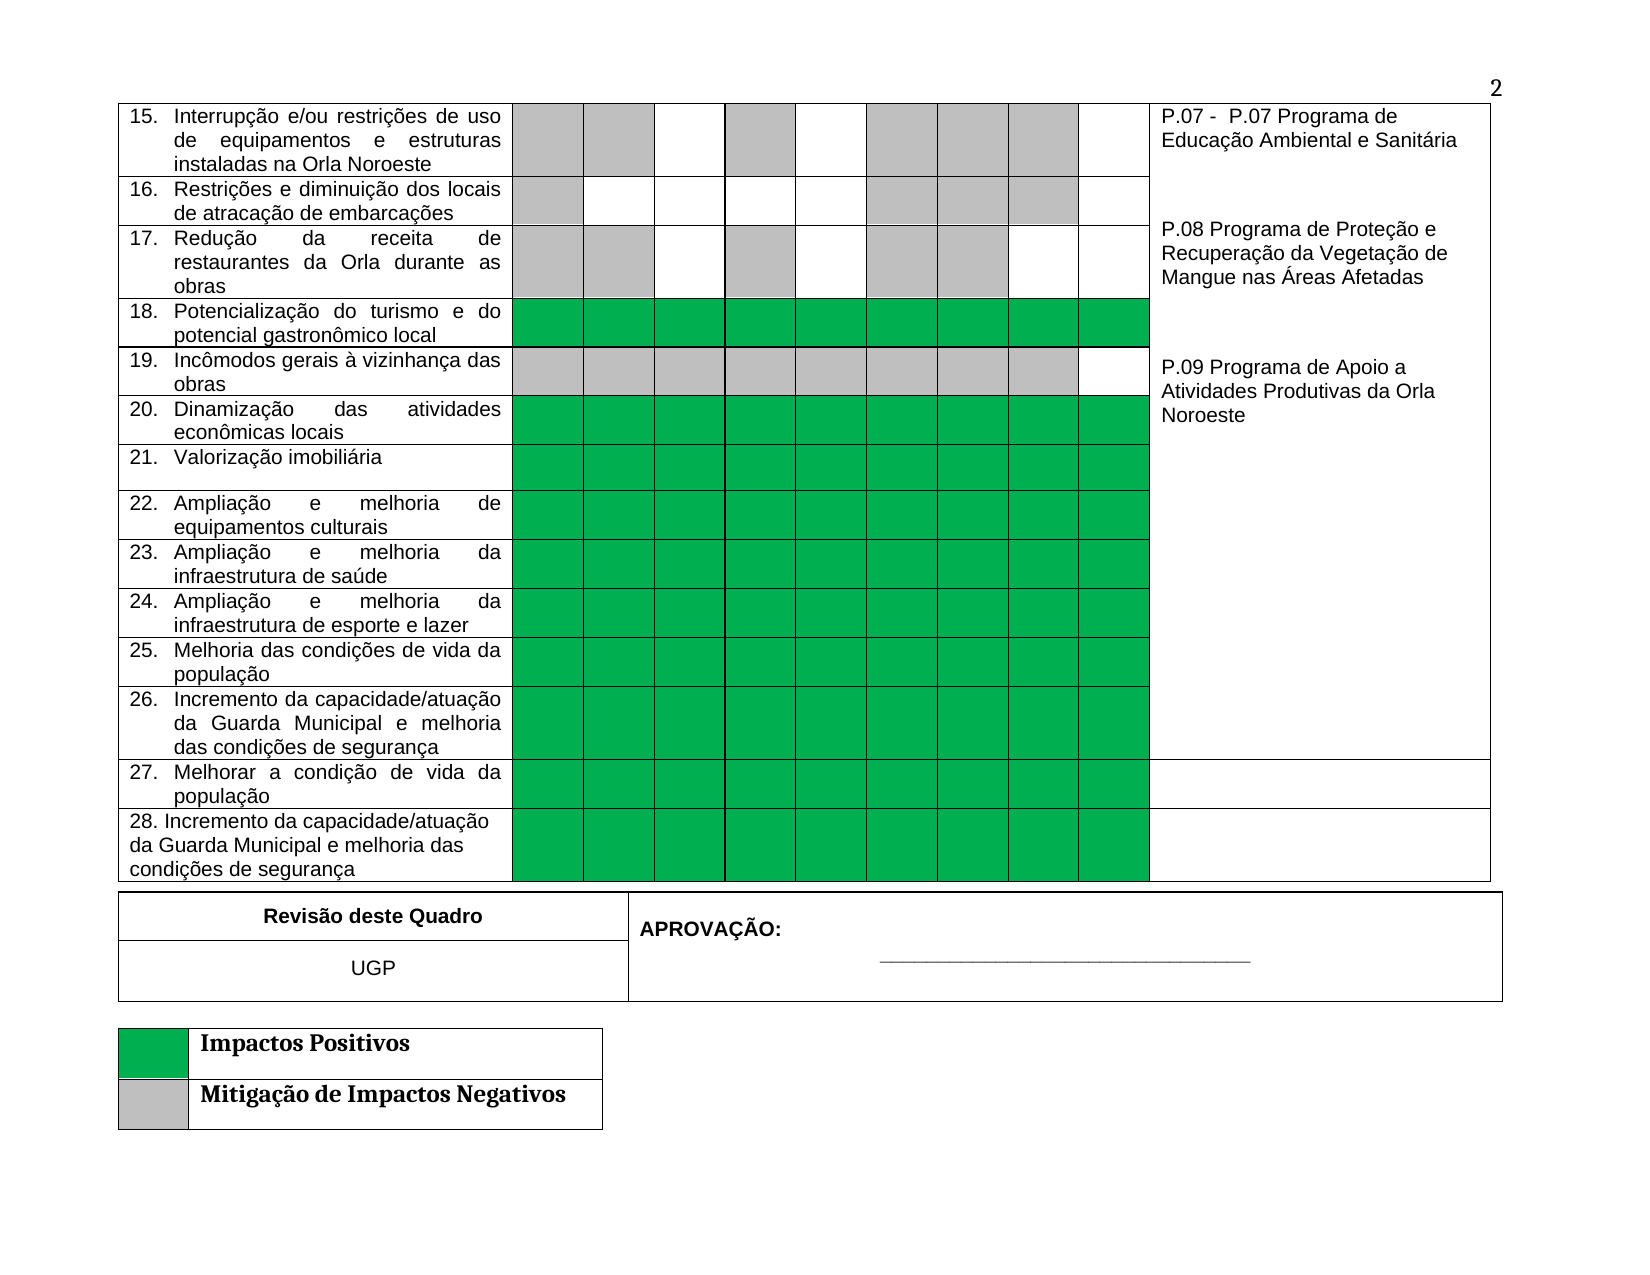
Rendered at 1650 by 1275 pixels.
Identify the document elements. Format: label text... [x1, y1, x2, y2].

table_cell [938, 226, 1008, 297]
table_cell [867, 687, 937, 759]
table_cell [655, 638, 724, 686]
table_cell [655, 299, 724, 346]
table_cell Incremento da capacidade/atuação da Guarda Municipal e melhoria das condições de segurança [119, 687, 512, 759]
table_cell [796, 638, 866, 686]
table_cell [513, 177, 583, 224]
table_cell [796, 177, 866, 224]
table_cell [1009, 396, 1078, 444]
table_cell Valorização imobiliária [119, 445, 512, 490]
table_cell [867, 348, 937, 395]
table_header Impactos Positivos [189, 1029, 602, 1078]
table_cell [726, 299, 795, 346]
table_cell Interrupção e/ou restrições de uso de equipamentos e estruturas instaladas na Orla Noroeste [119, 104, 512, 176]
table_cell [1079, 396, 1149, 444]
table_cell [513, 348, 583, 395]
table_cell [867, 445, 937, 490]
table_cell [938, 299, 1008, 346]
table_cell [1009, 299, 1078, 346]
table_cell [584, 687, 654, 759]
table_cell [1079, 177, 1149, 224]
table_header Revisão deste Quadro [119, 893, 628, 940]
table_cell [1150, 809, 1490, 881]
table_cell [1009, 177, 1078, 224]
table_cell [1079, 348, 1149, 395]
table_cell [938, 760, 1008, 808]
table_cell [867, 396, 937, 444]
table_cell [584, 299, 654, 346]
table_cell [726, 348, 795, 395]
table_cell Incômodos gerais à vizinhança das obras [119, 348, 512, 395]
table_cell [938, 687, 1008, 759]
table_cell [726, 177, 795, 224]
table_cell [867, 491, 937, 539]
table_cell [513, 760, 583, 808]
table_cell [796, 589, 866, 637]
table_cell [513, 589, 583, 637]
table_cell [655, 104, 724, 176]
table_cell [513, 638, 583, 686]
table_cell [796, 687, 866, 759]
table_cell Restrições e diminuição dos locais de atracação de embarcações [119, 177, 512, 224]
table_cell [938, 177, 1008, 224]
table_cell [1009, 540, 1078, 588]
table_cell [938, 638, 1008, 686]
table_cell [1009, 348, 1078, 395]
table_cell [584, 226, 654, 297]
table_cell [655, 540, 724, 588]
table_cell [726, 445, 795, 490]
table_cell [584, 445, 654, 490]
table_cell [1009, 226, 1078, 297]
table_cell [796, 226, 866, 297]
table_cell [584, 177, 654, 224]
table_cell [867, 540, 937, 588]
table_cell [513, 540, 583, 588]
table_cell [655, 396, 724, 444]
table_cell [796, 809, 866, 881]
table_cell [938, 445, 1008, 490]
table_cell [796, 299, 866, 346]
table_cell [938, 540, 1008, 588]
table_cell Potencialização do turismo e do potencial gastronômico local [119, 299, 512, 346]
table_cell [1079, 809, 1149, 881]
table_cell [1079, 589, 1149, 637]
table_cell [1009, 491, 1078, 539]
table_cell [1079, 638, 1149, 686]
table_cell [938, 589, 1008, 637]
table_cell [726, 396, 795, 444]
table_cell [726, 638, 795, 686]
table_cell [796, 760, 866, 808]
table_cell [796, 540, 866, 588]
table_cell [1150, 760, 1490, 808]
table_cell [867, 760, 937, 808]
table_cell Dinamização das atividades econômicas locais [119, 396, 512, 444]
table_cell [584, 638, 654, 686]
table_cell [1009, 809, 1078, 881]
table_cell [655, 687, 724, 759]
table_cell [655, 491, 724, 539]
table_cell [655, 226, 724, 297]
table_cell [726, 687, 795, 759]
table_cell [1079, 226, 1149, 297]
table_cell [655, 177, 724, 224]
table_cell [1009, 760, 1078, 808]
table_cell [1009, 638, 1078, 686]
table_cell UGP [119, 941, 628, 1001]
table_cell [584, 491, 654, 539]
table_cell [1009, 687, 1078, 759]
table_cell [1009, 589, 1078, 637]
table_cell [1079, 760, 1149, 808]
table_cell 28. Incremento da capacidade/atuação da Guarda Municipal e melhoria das condições de segurança [119, 809, 512, 881]
table_cell [1009, 445, 1078, 490]
table_cell [938, 396, 1008, 444]
table_cell Melhoria das condições de vida da população [119, 638, 512, 686]
table_cell Melhorar a condição de vida da população [119, 760, 512, 808]
table_cell [513, 491, 583, 539]
table_cell [584, 104, 654, 176]
table_cell [513, 809, 583, 881]
table_cell [584, 396, 654, 444]
table_cell [584, 760, 654, 808]
table_cell [867, 589, 937, 637]
table_cell Ampliação e melhoria da infraestrutura de esporte e lazer [119, 589, 512, 637]
table_cell [867, 299, 937, 346]
table_cell [867, 226, 937, 297]
table_cell [1079, 540, 1149, 588]
table_cell [867, 638, 937, 686]
table_cell [1079, 445, 1149, 490]
table_cell [119, 1080, 188, 1129]
table_cell [796, 348, 866, 395]
table_cell [655, 589, 724, 637]
table_cell [726, 809, 795, 881]
table_header APROVAÇÃO: ________________________________ [629, 893, 1502, 1001]
table_cell [584, 348, 654, 395]
table_cell [655, 348, 724, 395]
table_cell [726, 589, 795, 637]
table_cell [726, 226, 795, 297]
table_cell [938, 809, 1008, 881]
table_cell [796, 104, 866, 176]
table_cell [513, 226, 583, 297]
table_cell Mitigação de Impactos Negativos [189, 1080, 602, 1129]
table_cell Ampliação e melhoria de equipamentos culturais [119, 491, 512, 539]
table_cell [938, 104, 1008, 176]
table_cell [867, 177, 937, 224]
table_cell [584, 809, 654, 881]
table_cell [584, 540, 654, 588]
table_cell [655, 809, 724, 881]
table_cell [513, 104, 583, 176]
table_cell [1079, 104, 1149, 176]
table_cell [1079, 687, 1149, 759]
table_cell [655, 445, 724, 490]
table_cell [1009, 104, 1078, 176]
table_cell [1079, 491, 1149, 539]
table_cell Ampliação e melhoria da infraestrutura de saúde [119, 540, 512, 588]
table_cell [796, 445, 866, 490]
table_cell [726, 540, 795, 588]
table_cell [867, 104, 937, 176]
table_cell Redução da receita de restaurantes da Orla durante as obras [119, 226, 512, 297]
table_cell [796, 491, 866, 539]
table_cell [513, 299, 583, 346]
table_cell [726, 491, 795, 539]
table_cell [513, 687, 583, 759]
table_cell [1079, 299, 1149, 346]
table_cell [513, 396, 583, 444]
table_cell [655, 760, 724, 808]
table_cell [796, 396, 866, 444]
table_cell [726, 760, 795, 808]
table_header [119, 1029, 188, 1078]
table_cell [867, 809, 937, 881]
table_cell [938, 491, 1008, 539]
table_cell [513, 445, 583, 490]
table_cell [584, 589, 654, 637]
table_cell [726, 104, 795, 176]
table_cell [938, 348, 1008, 395]
